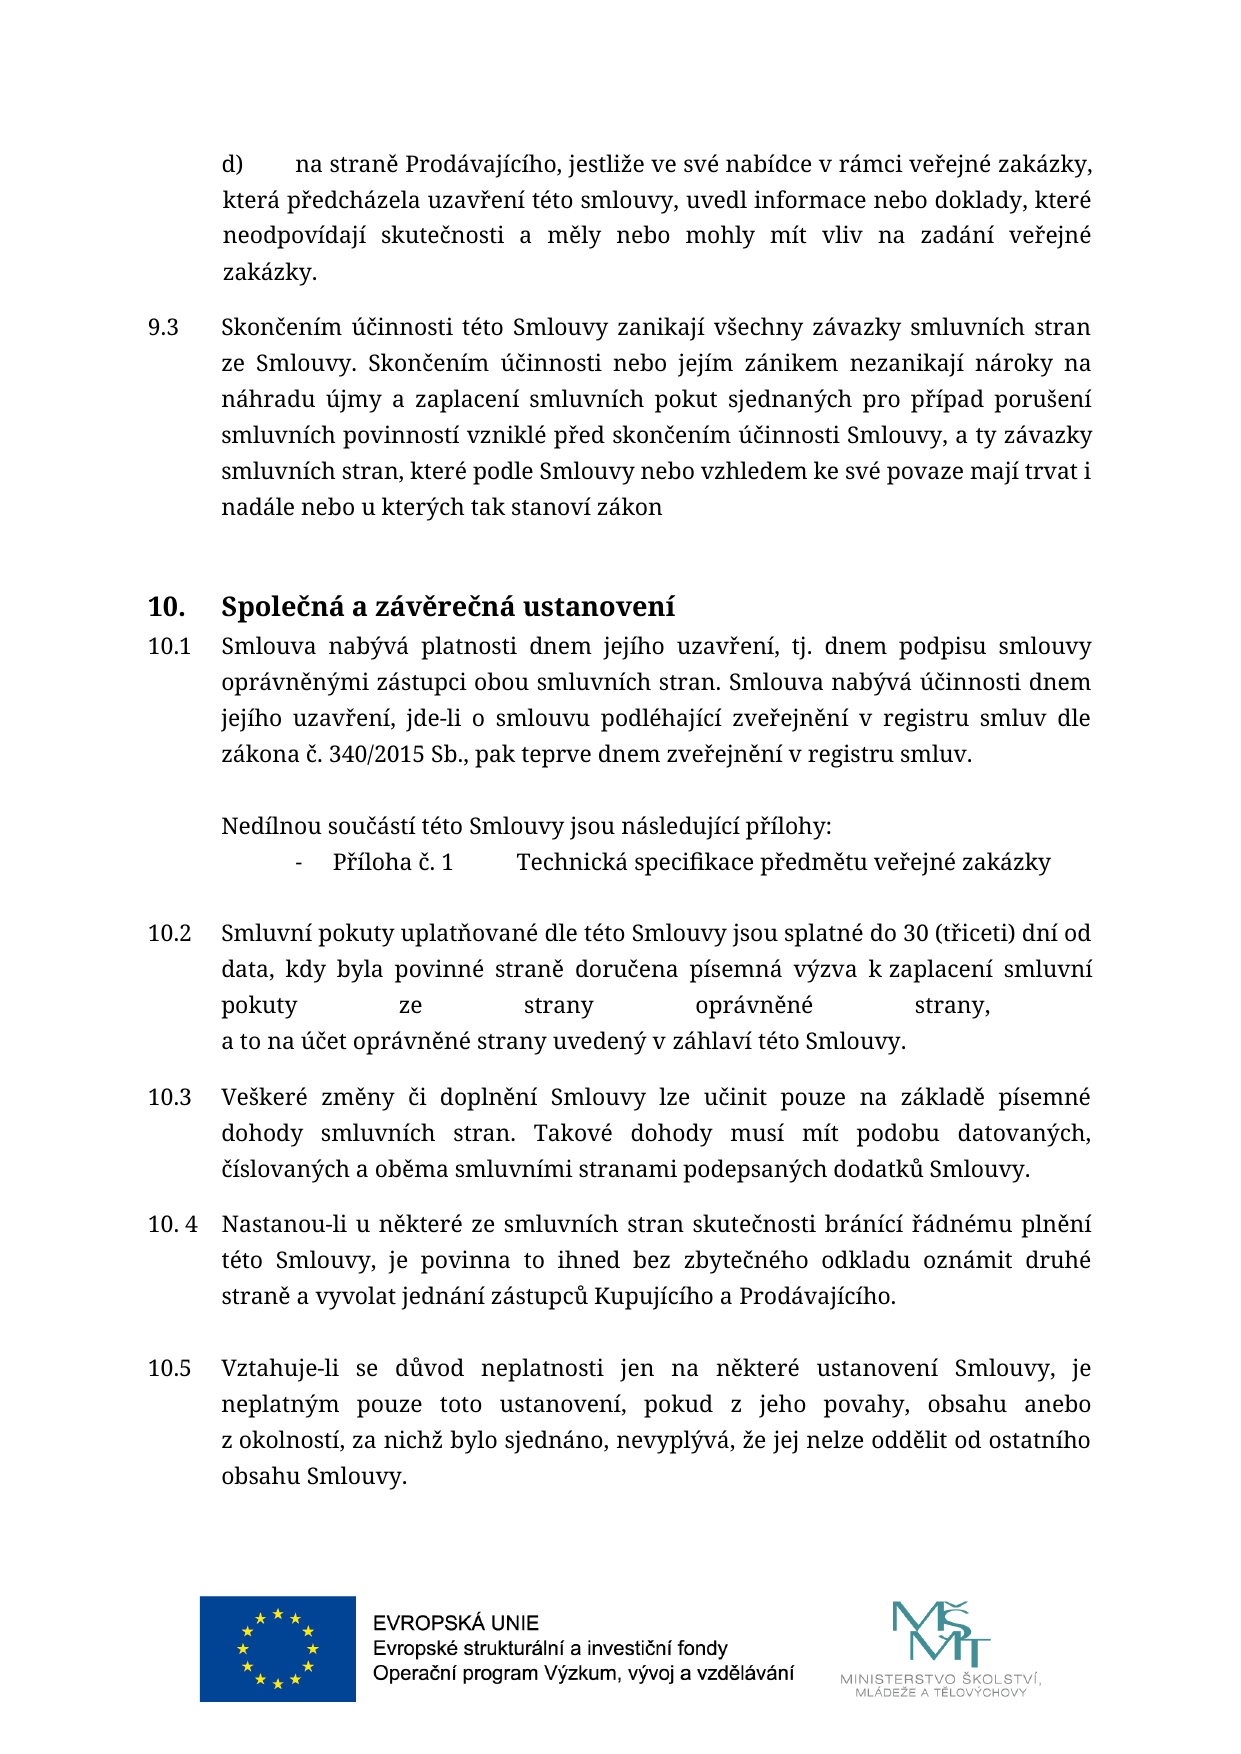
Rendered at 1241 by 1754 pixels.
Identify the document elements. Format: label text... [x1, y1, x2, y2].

text 10.1 Smlouva nabývá platnosti dnem jejího uzavření, tj. dnem podpisu smlouvy oprávněnými zástupci obou smluvních stran. Smlouva nabývá účinnosti dnem jejího uzavření, jde-li o smlouvu podléhající zveřejnění v registru smluv dle zákona č. 340/2015 Sb., pak teprve dnem zveřejnění v registru smluv. [148, 630, 1093, 769]
text Nedílnou součástí této Smlouvy jsou následující přílohy: [221, 809, 1093, 841]
text 10.5 Vztahuje-li se důvod neplatnosti jen na některé ustanovení Smlouvy, je neplatným pouze toto ustanovení, pokud z jeho povahy, obsahu anebo z okolností, za nichž bylo sjednáno, nevyplývá, že jej nelze oddělit od ostatního obsahu Smlouvy. [148, 1352, 1093, 1491]
list Příloha č. 1 Technická specifikace předmětu veřejné zakázky [295, 846, 1093, 877]
list na straně Prodávajícího, jestliže ve své nabídce v rámci veřejné zakázky, která předcházela uzavření této smlouvy, uvedl informace nebo doklady, které neodpovídají skutečnosti a měly nebo mohly mít vliv na zadání veřejné zakázky. [221, 148, 1093, 287]
picture [147, 1545, 1093, 1754]
text 10.2 Smluvní pokuty uplatňované dle této Smlouvy jsou splatné do 30 (třiceti) dní od data, kdy byla povinné straně doručena písemná výzva k zaplacení smluvní pokuty ze strany oprávněné strany, a to na účet oprávněné strany uvedený v záhlaví této Smlouvy. [148, 917, 1093, 1056]
text 10.3 Veškeré změny či doplnění Smlouvy lze učinit pouze na základě písemné dohody smluvních stran. Takové dohody musí mít podobu datovaných, číslovaných a oběma smluvními stranami podepsaných dodatků Smlouvy. [148, 1081, 1093, 1184]
text 9.3 Skončením účinnosti této Smlouvy zanikají všechny závazky smluvních stran ze Smlouvy. Skončením účinnosti nebo jejím zánikem nezanikají nároky na náhradu újmy a zaplacení smluvních pokut sjednaných pro případ porušení smluvních povinností vzniklé před skončením účinnosti Smlouvy, a ty závazky smluvních stran, které podle Smlouvy nebo vzhledem ke své povaze mají trvat i nadále nebo u kterých tak stanoví zákon [148, 311, 1093, 522]
text 10. Společná a závěrečná ustanovení [148, 587, 1093, 624]
text 10. 4 Nastanou-li u některé ze smluvních stran skutečnosti bránící řádnému plnění této Smlouvy, je povinna to ihned bez zbytečného odkladu oznámit druhé straně a vyvolat jednání zástupců Kupujícího a Prodávajícího. [148, 1208, 1093, 1311]
